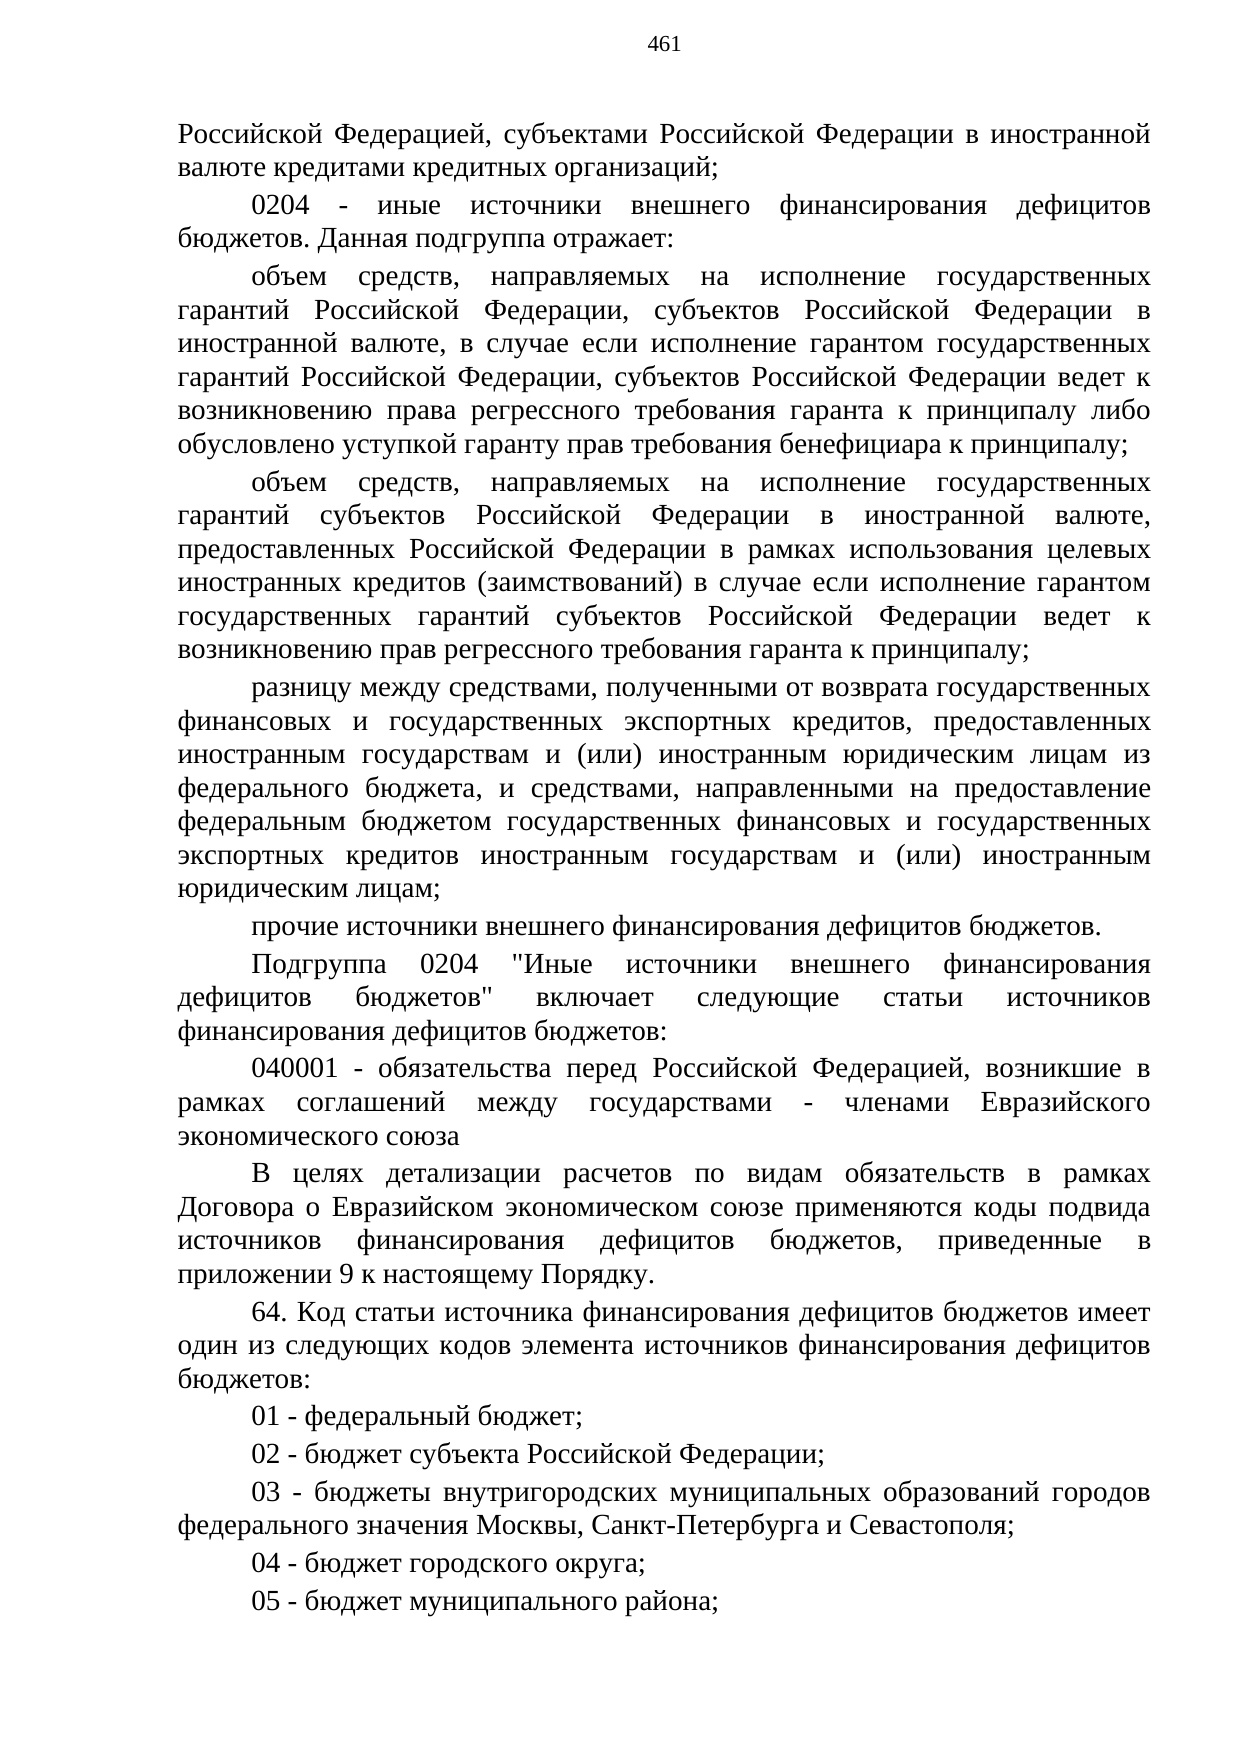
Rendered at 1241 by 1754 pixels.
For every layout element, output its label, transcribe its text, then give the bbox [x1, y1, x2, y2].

text 02 - бюджет субъекта Российской Федерации; [177, 1436, 1152, 1470]
text 04 - бюджет городского округа; [177, 1545, 1152, 1579]
text 05 - бюджет муниципального района; [177, 1583, 1152, 1616]
text разницу между средствами, полученными от возврата государственных финансовых и государственных экспортных кредитов, предоставленных иностранным государствам и (или) иностранным юридическим лицам из федерального бюджета, и средствами, направленными на предоставление федеральным бюджетом государственных финансовых и государственных экспортных кредитов иностранным государствам и (или) иностранным юридическим лицам; [177, 669, 1152, 904]
text 01 - федеральный бюджет; [177, 1398, 1152, 1432]
text 040001 - обязательства перед Российской Федерацией, возникшие в рамках соглашений между государствами - членами Евразийского экономического союза [177, 1051, 1152, 1151]
text 03 - бюджеты внутригородских муниципальных образований городов федерального значения Москвы, Санкт-Петербурга и Севастополя; [177, 1474, 1152, 1541]
text В целях детализации расчетов по видам обязательств в рамках Договора о Евразийском экономическом союзе применяются коды подвида источников финансирования дефицитов бюджетов, приведенные в приложении 9 к настоящему Порядку. [177, 1155, 1152, 1289]
text Подгруппа 0204 "Иные источники внешнего финансирования дефицитов бюджетов" включает следующие статьи источников финансирования дефицитов бюджетов: [177, 946, 1152, 1046]
text прочие источники внешнего финансирования дефицитов бюджетов. [177, 908, 1152, 942]
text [177, 82, 1152, 183]
text объем средств, направляемых на исполнение государственных гарантий Российской Федерации, субъектов Российской Федерации в иностранной валюте, в случае если исполнение гарантом государственных гарантий Российской Федерации, субъектов Российской Федерации ведет к возникновению права регрессного требования гаранта к принципалу либо обусловлено уступкой гаранту прав требования бенефициара к принципалу; [177, 258, 1152, 459]
text 64. Код статьи источника финансирования дефицитов бюджетов имеет один из следующих кодов элемента источников финансирования дефицитов бюджетов: [177, 1294, 1152, 1394]
text объем средств, направляемых на исполнение государственных гарантий субъектов Российской Федерации в иностранной валюте, предоставленных Российской Федерации в рамках использования целевых иностранных кредитов (заимствований) в случае если исполнение гарантом государственных гарантий субъектов Российской Федерации ведет к возникновению прав регрессного требования гаранта к принципалу; [177, 464, 1152, 665]
text 0204 - иные источники внешнего финансирования дефицитов бюджетов. Данная подгруппа отражает: [177, 187, 1152, 254]
